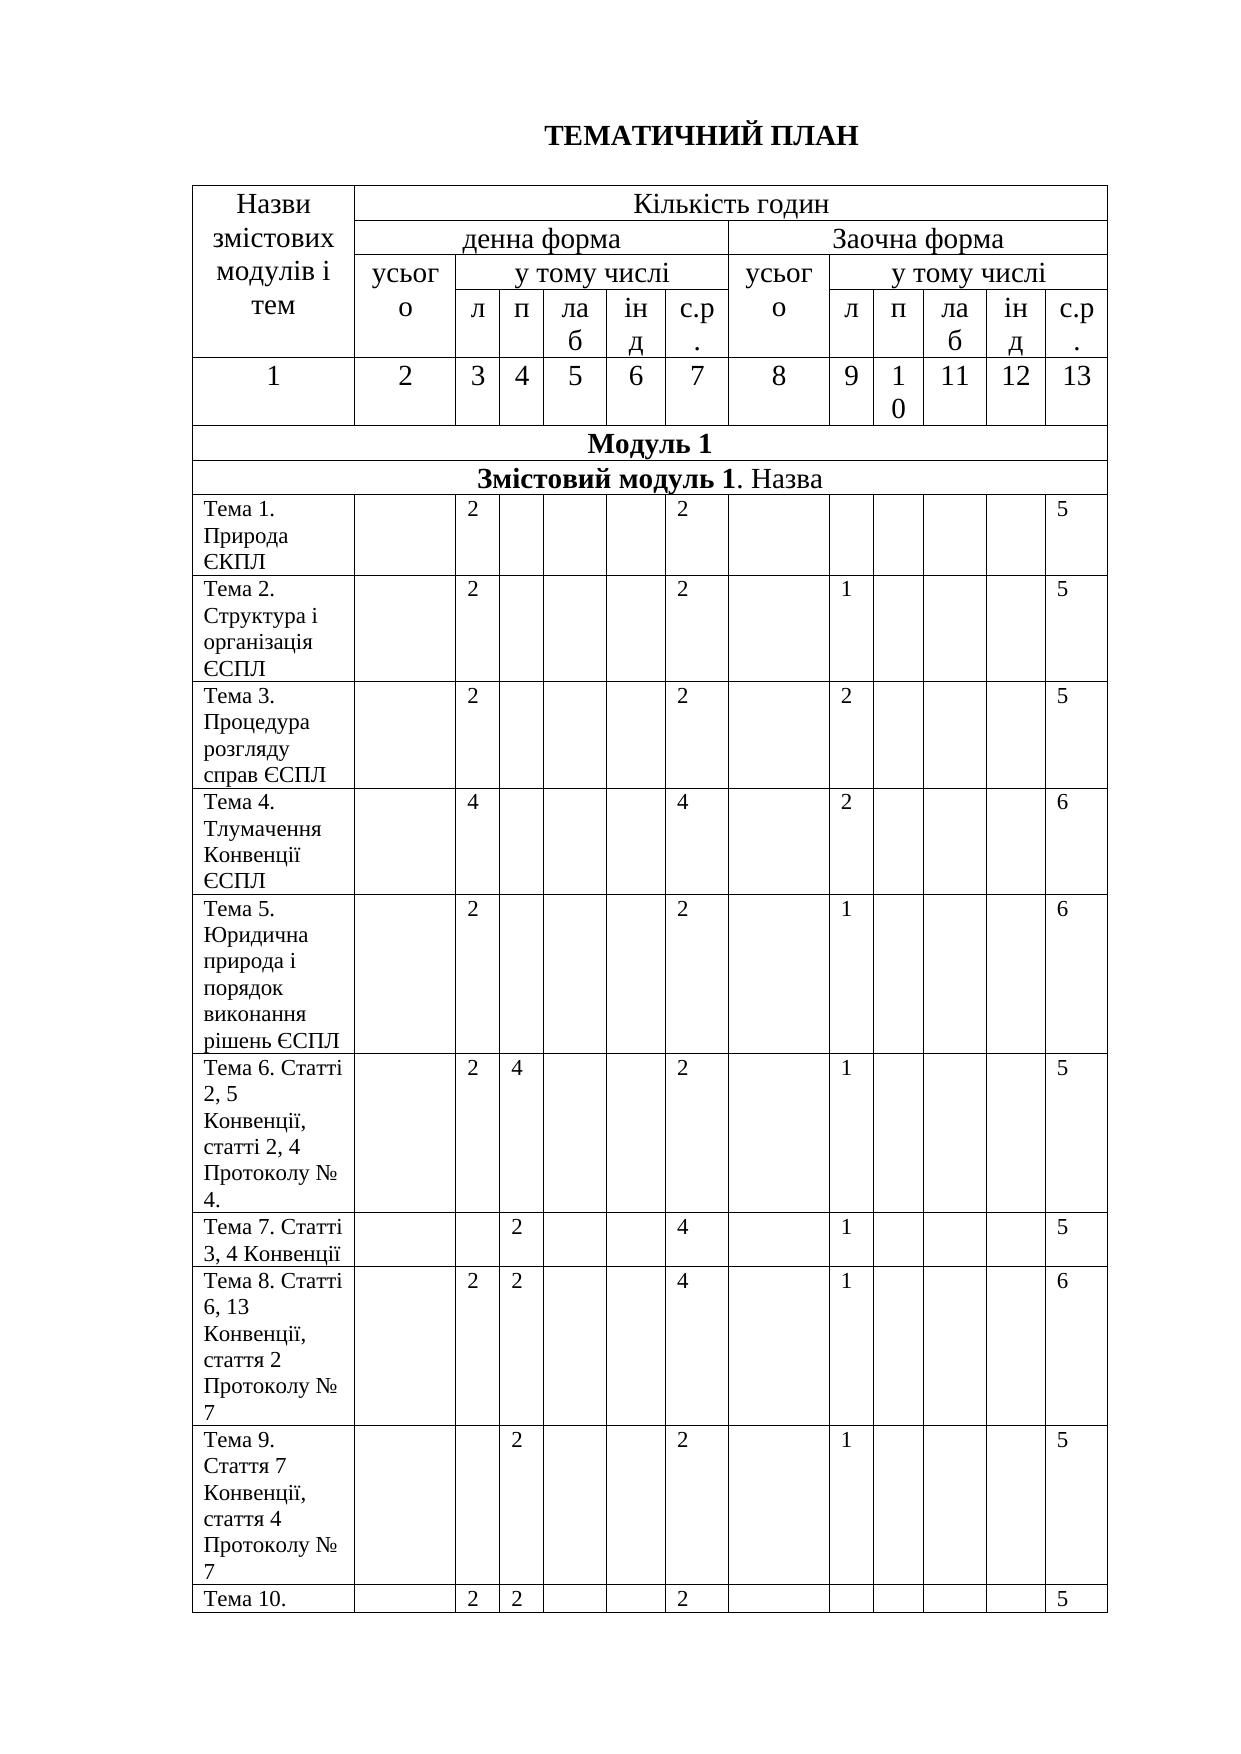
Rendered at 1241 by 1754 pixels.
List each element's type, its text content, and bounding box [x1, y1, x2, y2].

table_cell [500, 789, 543, 894]
table_cell Заочна форма [729, 221, 1107, 254]
table_cell [924, 1213, 986, 1266]
table_cell [607, 895, 665, 1053]
table_cell 2 [456, 495, 499, 574]
table_cell [544, 1267, 606, 1425]
table_cell [874, 1213, 923, 1266]
table_cell [729, 1054, 829, 1212]
table_cell [355, 576, 455, 681]
table_cell Тема 6. Статті 2, 5 Конвенції, статті 2, 4 Протоколу № 4. [193, 1054, 354, 1212]
table_cell 2 [456, 576, 499, 681]
table_cell 11 [924, 358, 986, 425]
table_cell 1 [193, 358, 354, 425]
table_cell [729, 576, 829, 681]
table_cell Тема 9. Стаття 7 Конвенції, стаття 4 Протоколу № 7 [193, 1426, 354, 1584]
table_cell 5 [1046, 1054, 1107, 1212]
table_cell 2 [456, 1267, 499, 1425]
table_cell 6 [607, 358, 665, 425]
table_cell [355, 1267, 455, 1425]
table_cell [987, 1213, 1045, 1266]
table_cell п [874, 290, 923, 357]
table_cell [987, 1585, 1045, 1612]
table_cell усього [355, 255, 455, 357]
table_cell Тема 1. Природа ЄКПЛ [193, 495, 354, 574]
table_cell 10 [874, 358, 923, 425]
table_cell 2 [500, 1426, 543, 1584]
table_cell [355, 1213, 455, 1266]
table_cell 5 [1046, 576, 1107, 681]
table_cell [987, 1426, 1045, 1584]
table_cell Тема 8. Статті 6, 13 Конвенції, стаття 2 Протоколу № 7 [193, 1267, 354, 1425]
table_cell [355, 895, 455, 1053]
table_cell 2 [666, 1426, 728, 1584]
table_cell [729, 895, 829, 1053]
table_cell 9 [830, 358, 873, 425]
table_cell п [500, 290, 543, 357]
table_cell 7 [666, 358, 728, 425]
table_cell 2 [666, 1585, 728, 1612]
table_cell 2 [500, 1213, 543, 1266]
table_cell [924, 789, 986, 894]
table_cell [607, 1213, 665, 1266]
table_cell [355, 789, 455, 894]
table_cell [874, 789, 923, 894]
table_cell [607, 1585, 665, 1612]
table_cell 1 [830, 1267, 873, 1425]
table_cell [924, 495, 986, 574]
text ТЕМАТИЧНИЙ ПЛАН [177, 118, 1152, 152]
table_cell [607, 495, 665, 574]
table_cell [355, 682, 455, 787]
table_cell [729, 1267, 829, 1425]
table_cell інд [607, 290, 665, 357]
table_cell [193, 1585, 354, 1612]
table_cell [987, 495, 1045, 574]
table_cell [500, 895, 543, 1053]
table_cell 3 [456, 358, 499, 425]
table_cell [987, 789, 1045, 894]
table_cell [355, 1054, 455, 1212]
table_cell 1 [830, 1426, 873, 1584]
table_cell л [456, 290, 499, 357]
table_cell [500, 576, 543, 681]
table_cell 2 [666, 495, 728, 574]
table_cell [874, 1426, 923, 1584]
table_cell [987, 1054, 1045, 1212]
table_cell 2 [666, 576, 728, 681]
table_cell [924, 1426, 986, 1584]
table_cell Тема 3. Процедура розгляду справ ЄСПЛ [193, 682, 354, 787]
table_cell 4 [500, 1054, 543, 1212]
table_cell [607, 1267, 665, 1425]
table_cell 1 [830, 576, 873, 681]
table_cell [607, 789, 665, 894]
table_cell [987, 682, 1045, 787]
table_cell [456, 1426, 499, 1584]
table_cell [924, 1267, 986, 1425]
table_cell [729, 682, 829, 787]
table_cell 1 [830, 895, 873, 1053]
table_cell [500, 495, 543, 574]
table_cell [544, 576, 606, 681]
table_cell 2 [456, 1585, 499, 1612]
table_cell [544, 495, 606, 574]
table_cell 2 [456, 682, 499, 787]
table_cell [729, 1426, 829, 1584]
table_cell 12 [987, 358, 1045, 425]
table_cell Тема 4. Тлумачення Конвенції ЄСПЛ [193, 789, 354, 894]
table_cell інд [987, 290, 1045, 357]
table_cell [830, 495, 873, 574]
table_cell 1 [830, 1054, 873, 1212]
table_cell [987, 1267, 1045, 1425]
table_cell 4 [456, 789, 499, 894]
table_cell [355, 1585, 455, 1612]
table_cell 5 [1046, 1426, 1107, 1584]
table_cell Тема 5. Юридична природа і порядок виконання рішень ЄСПЛ [193, 895, 354, 1053]
table_cell 4 [500, 358, 543, 425]
table_cell с.р. [666, 290, 728, 357]
table_cell 13 [1046, 358, 1107, 425]
table_cell [987, 576, 1045, 681]
table_cell усього [729, 255, 829, 357]
table_cell Модуль 1 [193, 426, 1107, 460]
table_cell [729, 789, 829, 894]
table_cell [500, 682, 543, 787]
table_cell [924, 1585, 986, 1612]
table_header Назви змістових модулів і тем [193, 186, 354, 357]
table_cell [874, 1585, 923, 1612]
table_cell 2 [500, 1267, 543, 1425]
table_cell [874, 1267, 923, 1425]
table_cell [607, 1054, 665, 1212]
table_cell 5 [1046, 1585, 1107, 1612]
table_cell 2 [500, 1585, 543, 1612]
table_cell денна форма [355, 221, 728, 254]
table_cell лаб [544, 290, 606, 357]
table_cell у тому числі [830, 255, 1107, 289]
table_cell 5 [1046, 682, 1107, 787]
table_cell Змістовий модуль 1. Назва [193, 461, 1107, 494]
table_cell [607, 682, 665, 787]
table_cell [874, 1054, 923, 1212]
table_cell с.р. [1046, 290, 1107, 357]
table_cell [607, 1426, 665, 1584]
table_cell [924, 576, 986, 681]
table_cell 2 [666, 895, 728, 1053]
table_cell 2 [355, 358, 455, 425]
table_cell [874, 895, 923, 1053]
table_cell [544, 789, 606, 894]
table_cell у тому числі [456, 255, 728, 289]
table_cell 2 [666, 682, 728, 787]
table_cell [729, 495, 829, 574]
table_cell Тема 7. Статті 3, 4 Конвенції [193, 1213, 354, 1266]
table_cell 4 [666, 1267, 728, 1425]
table_cell 5 [1046, 1213, 1107, 1266]
table_cell [874, 576, 923, 681]
table_cell [607, 576, 665, 681]
table_header Кількість годин [355, 186, 1107, 220]
table_cell [355, 1426, 455, 1584]
table_cell [924, 895, 986, 1053]
table_cell [830, 1585, 873, 1612]
table_cell [874, 495, 923, 574]
table_cell 2 [830, 789, 873, 894]
table_cell [544, 1054, 606, 1212]
table_cell [456, 1213, 499, 1266]
table_cell Тема 2. Структура і організація ЄСПЛ [193, 576, 354, 681]
table_cell лаб [924, 290, 986, 357]
table_cell 1 [830, 1213, 873, 1266]
table_cell [729, 1213, 829, 1266]
table_cell 2 [456, 895, 499, 1053]
table_cell [544, 1213, 606, 1266]
table_cell [874, 682, 923, 787]
table_cell л [830, 290, 873, 357]
table_cell [924, 682, 986, 787]
table_cell 5 [544, 358, 606, 425]
table_cell 5 [1046, 495, 1107, 574]
table_cell 8 [729, 358, 829, 425]
table_cell [544, 1585, 606, 1612]
table_cell [729, 1585, 829, 1612]
table_cell 4 [666, 1213, 728, 1266]
table_cell 6 [1046, 789, 1107, 894]
table_cell [924, 1054, 986, 1212]
table_cell 2 [456, 1054, 499, 1212]
table_cell 2 [830, 682, 873, 787]
table_cell 6 [1046, 895, 1107, 1053]
table_cell [544, 1426, 606, 1584]
table_cell [544, 682, 606, 787]
table_cell 4 [666, 789, 728, 894]
table_cell [987, 895, 1045, 1053]
table_cell [544, 895, 606, 1053]
table_cell [355, 495, 455, 574]
table_cell 6 [1046, 1267, 1107, 1425]
table_cell 2 [666, 1054, 728, 1212]
